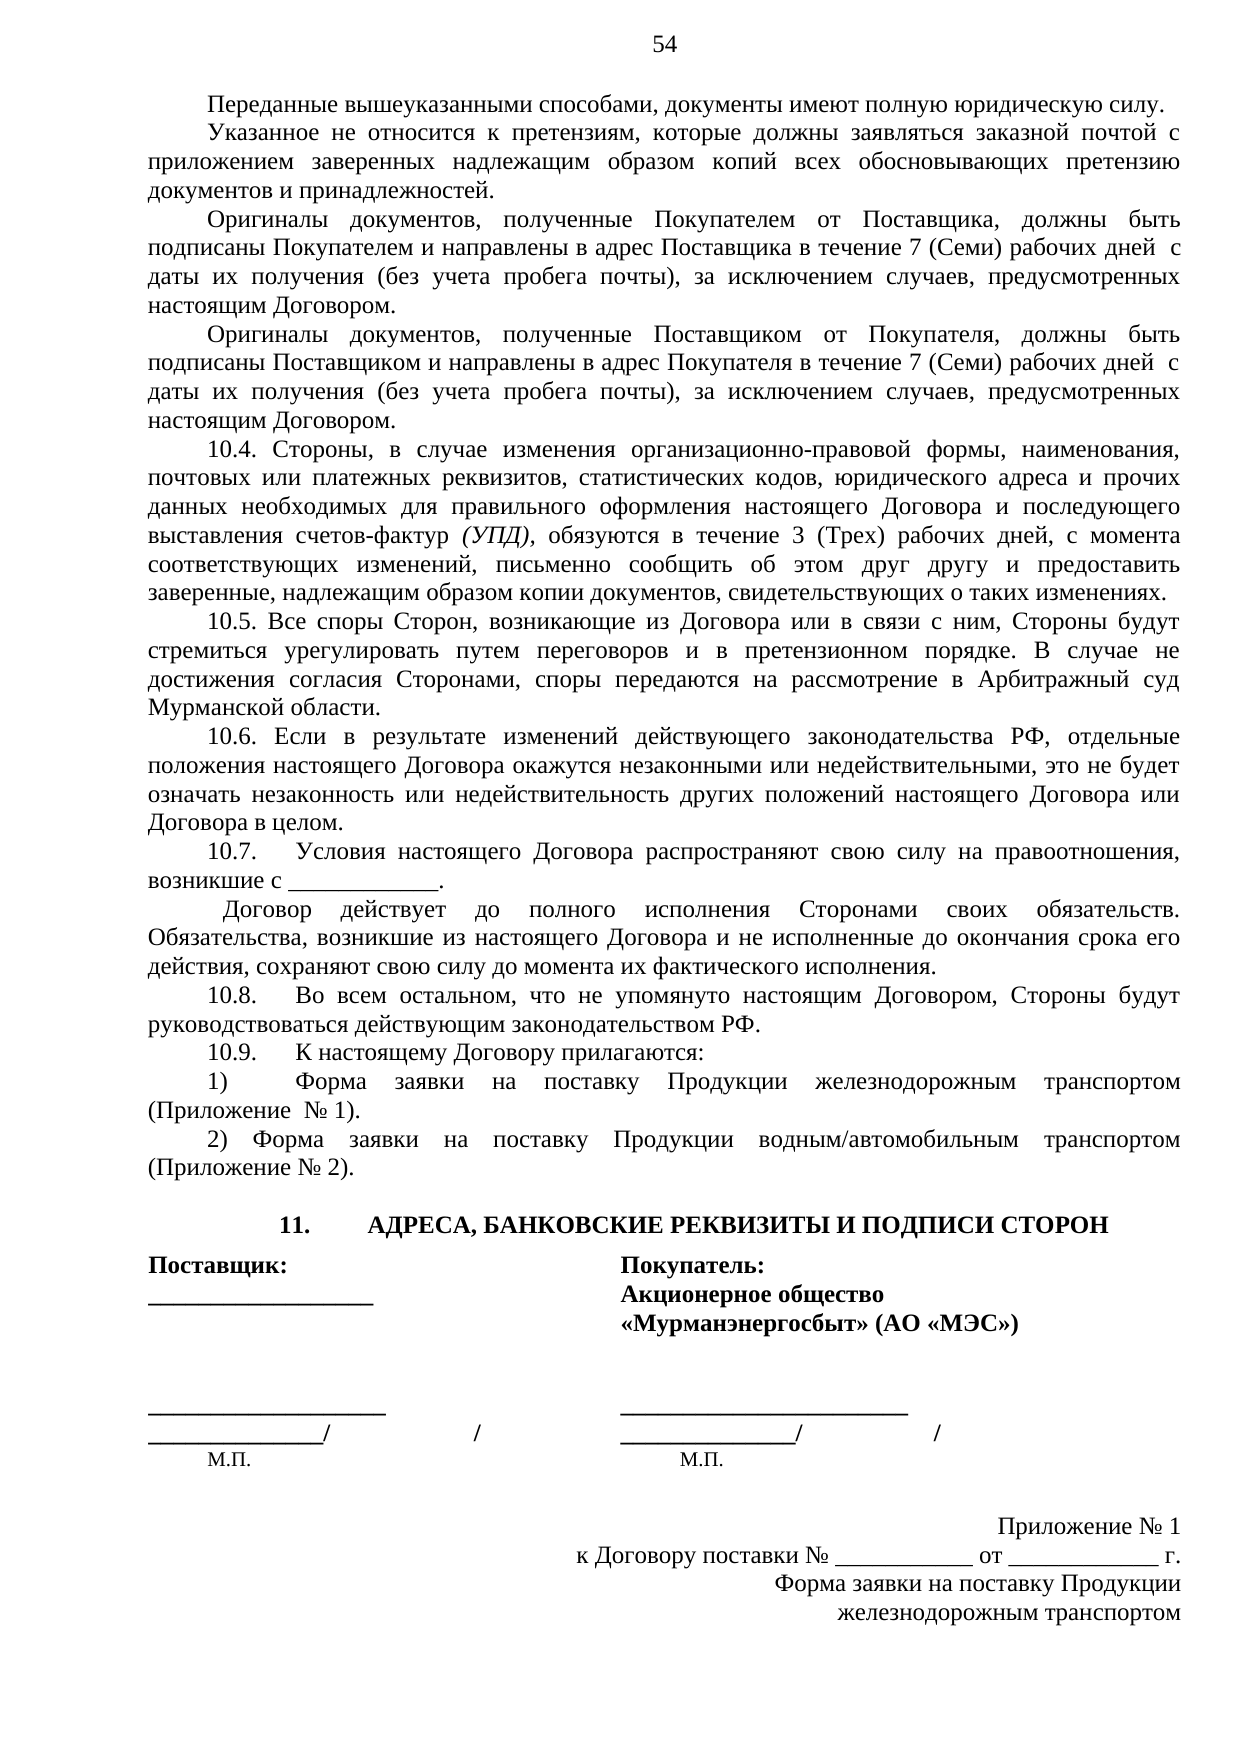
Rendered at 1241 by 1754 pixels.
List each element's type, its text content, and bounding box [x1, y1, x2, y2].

text 10.6. Если в результате изменений действующего законодательства РФ, отдельные положения настоящего Договора окажутся незаконными или недействительными, это не будет означать незаконность или недействительность других положений настоящего Договора или Договора в целом. [148, 721, 1181, 836]
text 2) Форма заявки на поставку Продукции водным/автомобильным транспортом (Приложение № 2). [148, 1124, 1181, 1181]
table_cell _______________________ ______________/ / М.П. [609, 1377, 1142, 1482]
list К настоящему Договору прилагаются: [148, 1037, 1181, 1066]
text Договор действует до полного исполнения Сторонами своих обязательств. Обязательства, возникшие из настоящего Договора и не исполненные до окончания срока его действия, сохраняют свою силу до момента их фактического исполнения. [148, 894, 1181, 980]
text Указанное не относится к претензиям, которые должны заявляться заказной почтой с приложением заверенных надлежащим образом копий всех обосновывающих претензию документов и принадлежностей. [148, 117, 1181, 204]
text 10.4. Стороны, в случае изменения организационно-правовой формы, наименования, почтовых или платежных реквизитов, статистических кодов, юридического адреса и прочих данных необходимых для правильного оформления настоящего Договора и последующего выставления счетов-фактур (УПД), обязуются в течение 3 (Трех) рабочих дней, с момента соответствующих изменений, письменно сообщить об этом друг другу и предоставить заверенные, надлежащим образом копии документов, свидетельствующих о таких изменениях. [148, 434, 1181, 606]
text 10.5. Все споры Сторон, возникающие из Договора или в связи с ним, Стороны будут стремиться урегулировать путем переговоров и в претензионном порядке. В случае не достижения согласия Сторонами, споры передаются на рассмотрение в Арбитражный суд Мурманской области. [148, 606, 1181, 721]
text Переданные вышеуказанными способами, документы имеют полную юридическую силу. [148, 89, 1181, 117]
list Форма заявки на поставку Продукции железнодорожным транспортом (Приложение № 1). [148, 1066, 1181, 1124]
list Условия настоящего Договора распространяют свою силу на правоотношения, возникшие с ____________. [148, 836, 1181, 894]
list АДРЕСА, БАНКОВСКИЕ РЕКВИЗИТЫ И ПОДПИСИ СТОРОН [148, 1210, 1181, 1239]
table_cell ___________________ ______________/ / М.П. [137, 1377, 609, 1482]
list Во всем остальном, что не упомянуто настоящим Договором, Стороны будут руководствоваться действующим законодательством РФ. [148, 980, 1181, 1037]
table_header Покупатель: Акционерное общество «Мурманэнергосбыт» (АО «МЭС») [609, 1239, 1142, 1377]
table_header Поставщик: __________________ [137, 1239, 609, 1377]
text Приложение № 1 [148, 1511, 1181, 1540]
text Оригиналы документов, полученные Поставщиком от Покупателя, должны быть подписаны Поставщиком и направлены в адрес Покупателя в течение 7 (Семи) рабочих дней с даты их получения (без учета пробега почты), за исключением случаев, предусмотренных настоящим Договором. [148, 319, 1181, 434]
text Форма заявки на поставку Продукции железнодорожным транспортом [148, 1568, 1181, 1626]
text к Договору поставки № ___________ от ____________ г. [148, 1540, 1181, 1568]
text Оригиналы документов, полученные Покупателем от Поставщика, должны быть подписаны Покупателем и направлены в адрес Поставщика в течение 7 (Семи) рабочих дней с даты их получения (без учета пробега почты), за исключением случаев, предусмотренных настоящим Договором. [148, 204, 1181, 319]
